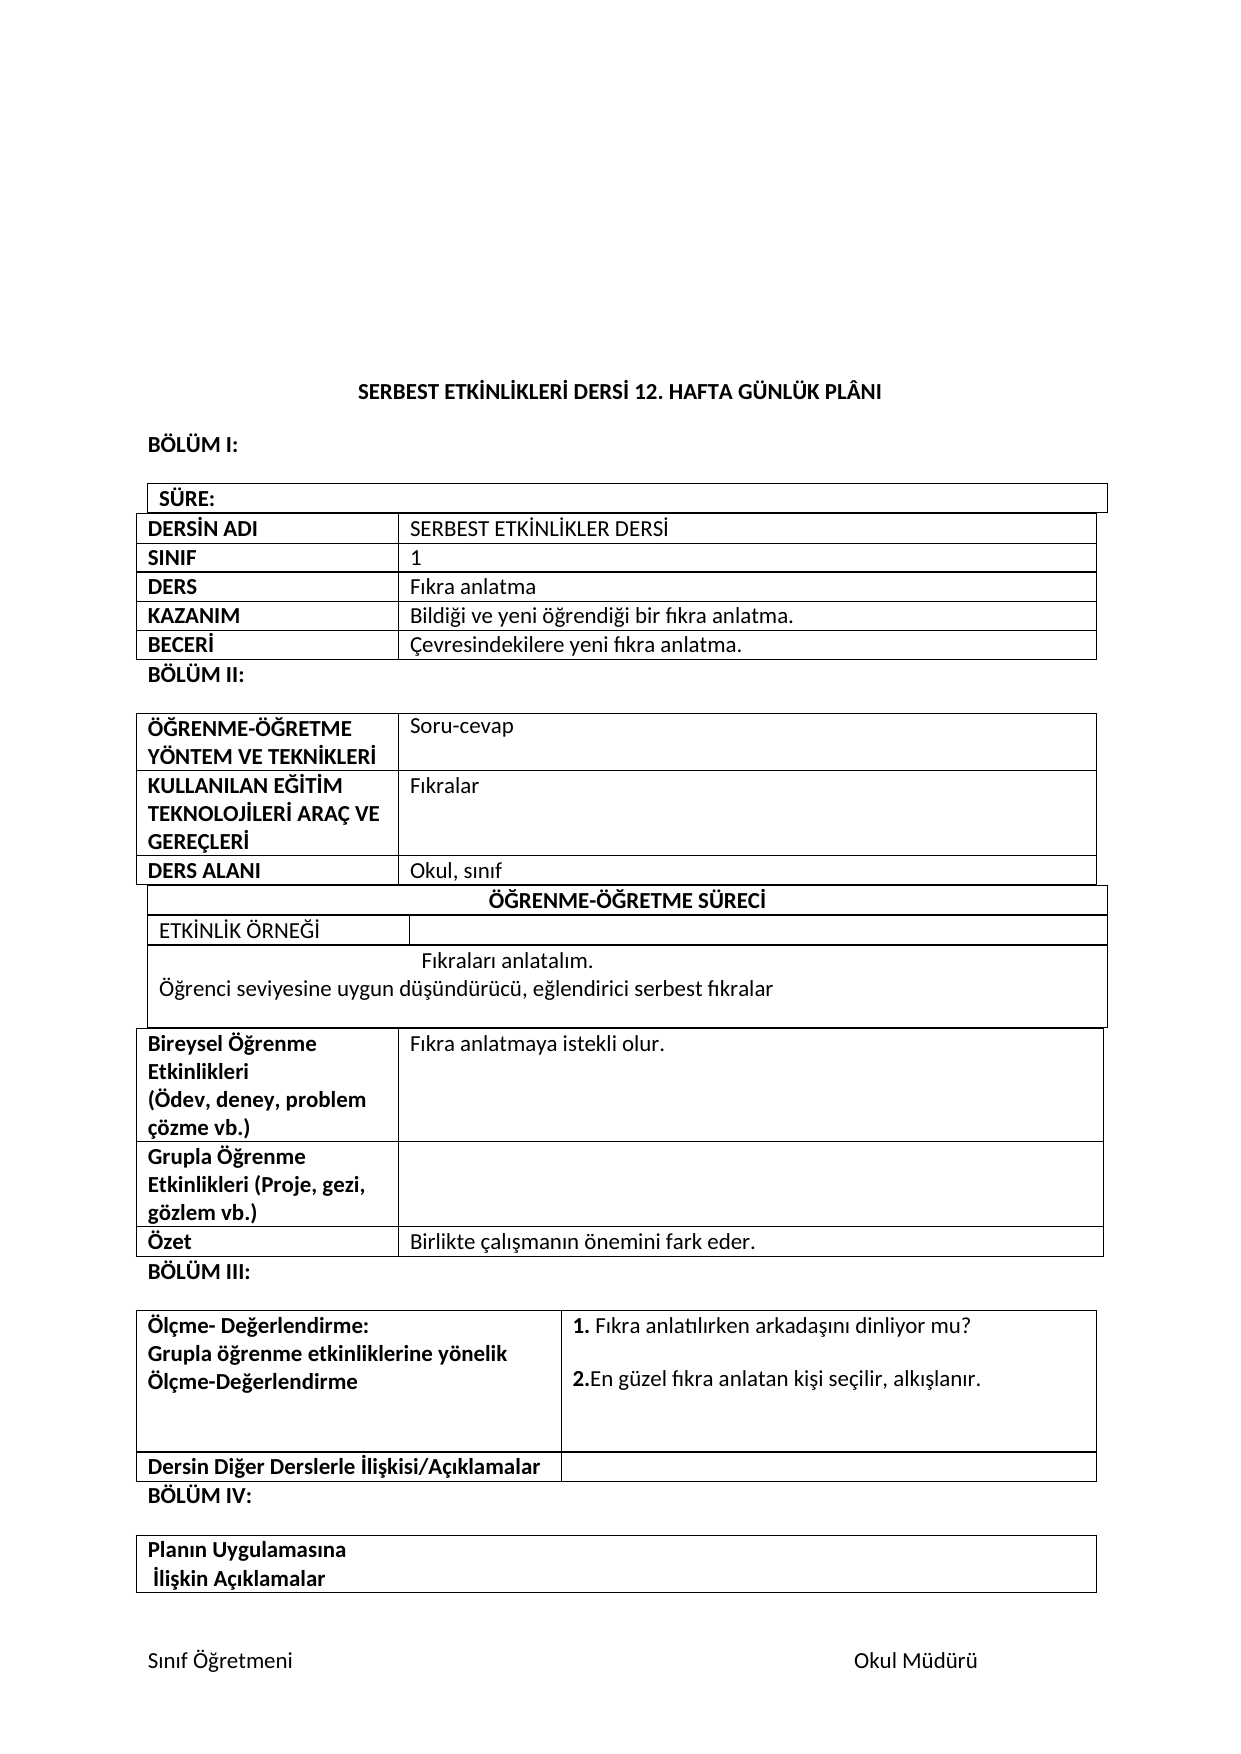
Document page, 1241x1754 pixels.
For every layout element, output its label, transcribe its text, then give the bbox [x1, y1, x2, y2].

text BÖLÜM III: [148, 1257, 1093, 1285]
table_cell Fıkralar [399, 771, 1096, 855]
table_header Planın Uygulamasına İlişkin Açıklamalar [137, 1536, 1096, 1592]
table_cell DERS [137, 573, 398, 601]
text BÖLÜM IV: [148, 1482, 1093, 1509]
table_header SERBEST ETKİNLİKLER DERSİ [399, 514, 1096, 542]
table_cell Fıkra anlatma [399, 573, 1096, 601]
table_cell KAZANIM [137, 602, 398, 629]
table_cell Çevresindekilere yeni fıkra anlatma. [399, 631, 1096, 659]
table_header Soru-cevap [399, 714, 1096, 770]
text SERBEST ETKİNLİKLERİ DERSİ 12. HAFTA GÜNLÜK PLÂNI [148, 377, 1093, 405]
table_cell DERS ALANI [137, 856, 398, 884]
table_header ÖĞRENME-ÖĞRETME SÜRECİ [148, 886, 1107, 914]
text BÖLÜM II: [148, 660, 1093, 688]
table_header Fıkraları anlatalım. Öğrenci seviyesine uygun düşündürücü, eğlendirici serbest fıkralar [148, 946, 1107, 1027]
table_cell [399, 1142, 1103, 1226]
table_cell Bildiği ve yeni öğrendiği bir fıkra anlatma. [399, 602, 1096, 629]
table_header [410, 916, 1107, 944]
table_header Ölçme- Değerlendirme: Grupla öğrenme etkinliklerine yönelik Ölçme-Değerlendirme [137, 1311, 561, 1451]
table_cell Dersin Diğer Derslerle İlişkisi/Açıklamalar [137, 1453, 561, 1481]
table_cell 1 [399, 544, 1096, 571]
table_cell [562, 1453, 1096, 1481]
table_cell Grupla Öğrenme Etkinlikleri (Proje, gezi, gözlem vb.) [137, 1142, 398, 1226]
text Sınıf Öğretmeni Okul Müdürü [148, 1646, 1093, 1674]
text BÖLÜM I: [148, 430, 1093, 458]
table_header 1. Fıkra anlatılırken arkadaşını dinliyor mu? 2.En güzel fıkra anlatan kişi seçilir, alkışlanır. [562, 1311, 1096, 1451]
table_header Bireysel Öğrenme Etkinlikleri (Ödev, deney, problem çözme vb.) [137, 1029, 398, 1141]
table_header SÜRE: [148, 484, 1107, 512]
table_cell BECERİ [137, 631, 398, 659]
table_cell Özet [137, 1227, 398, 1256]
table_header ÖĞRENME-ÖĞRETME YÖNTEM VE TEKNİKLERİ [137, 714, 398, 770]
table_cell Okul, sınıf [399, 856, 1096, 884]
table_cell SINIF [137, 544, 398, 571]
table_cell Birlikte çalışmanın önemini fark eder. [399, 1227, 1103, 1256]
table_header DERSİN ADI [137, 514, 398, 542]
table_cell KULLANILAN EĞİTİM TEKNOLOJİLERİ ARAÇ VE GEREÇLERİ [137, 771, 398, 855]
table_header ETKİNLİK ÖRNEĞİ [148, 916, 409, 944]
table_header Fıkra anlatmaya istekli olur. [399, 1029, 1103, 1141]
